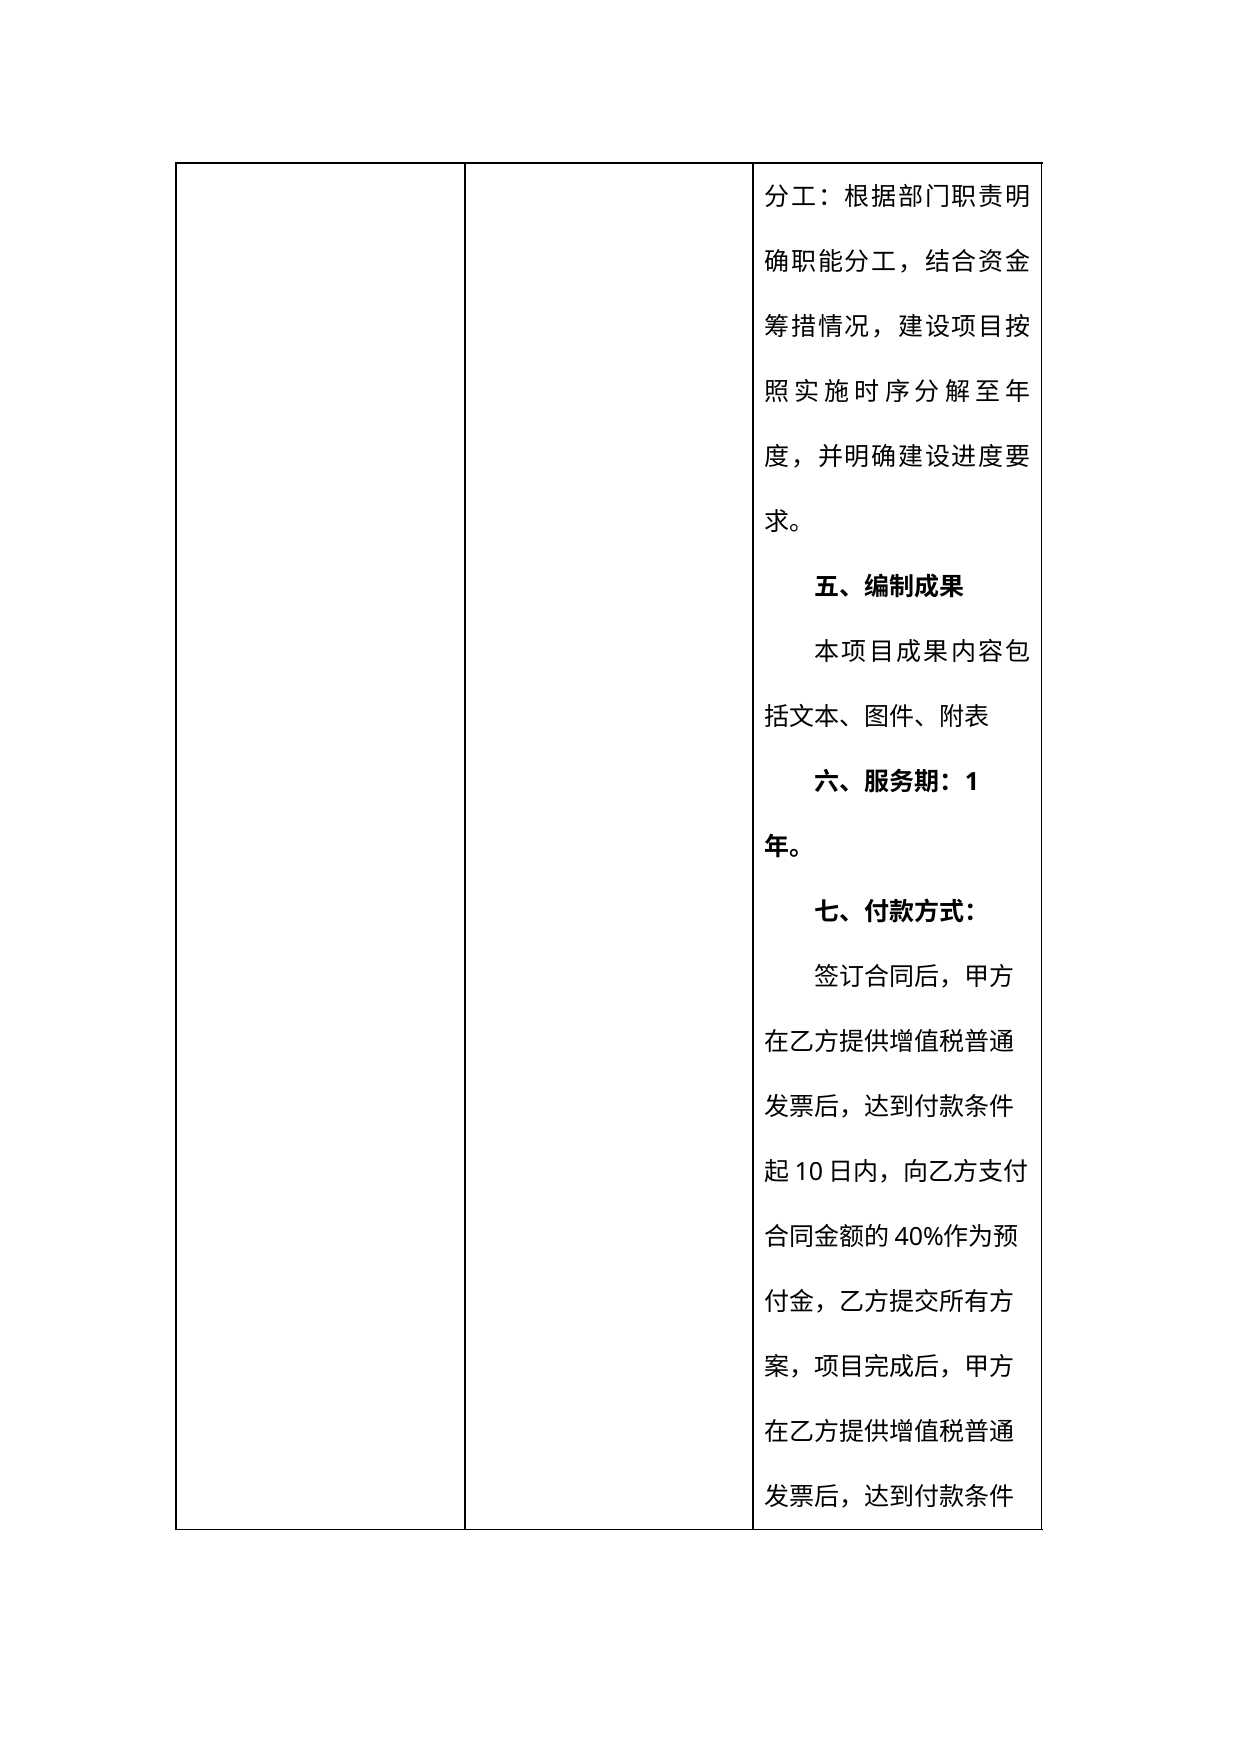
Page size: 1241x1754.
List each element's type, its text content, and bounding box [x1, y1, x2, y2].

table_cell [177, 164, 464, 1528]
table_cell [754, 164, 1041, 1528]
table_cell 1 [466, 164, 752, 1528]
